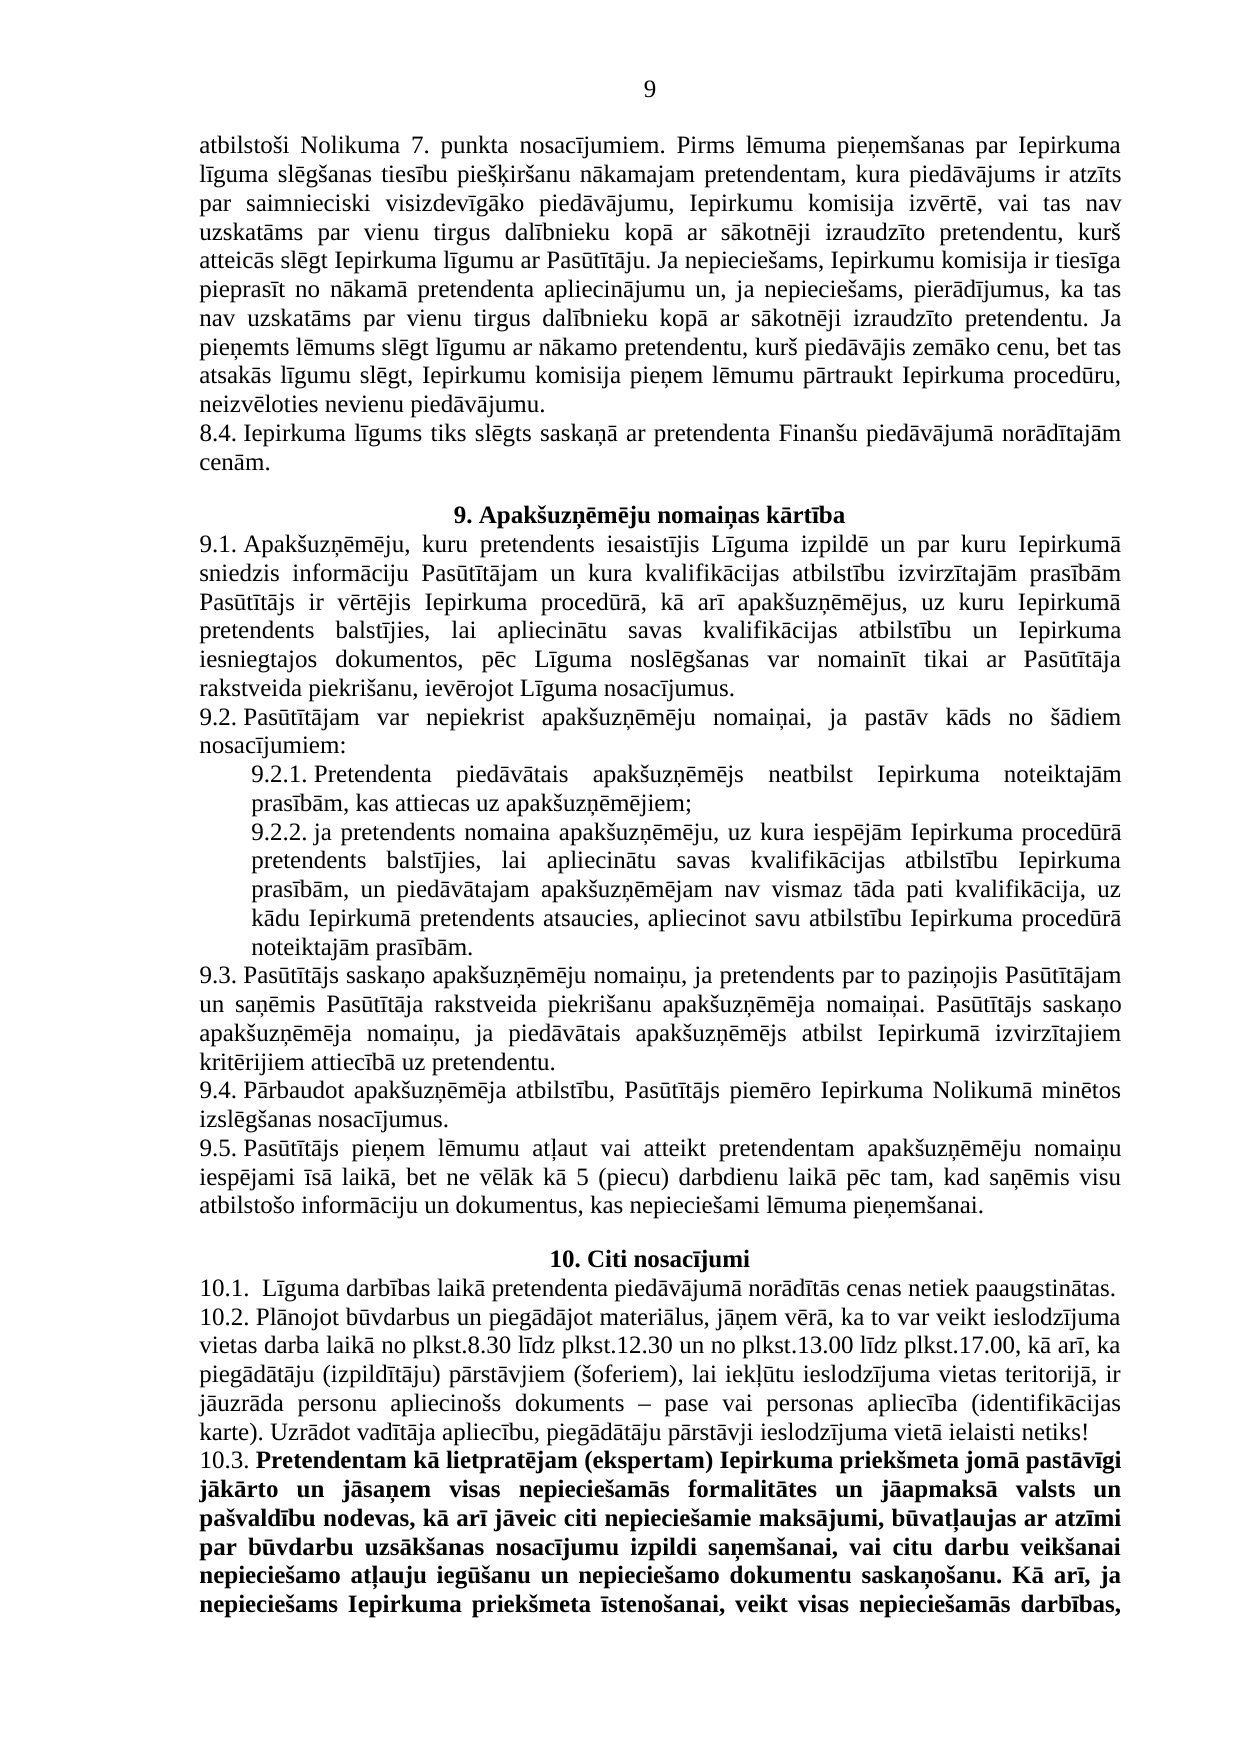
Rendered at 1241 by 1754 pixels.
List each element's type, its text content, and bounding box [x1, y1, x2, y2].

list Citi nosacījumi [177, 1244, 1122, 1273]
list ja pretendents nomaina apakšuzņēmēju, uz kura iespējām Iepirkuma procedūrā pretendents balstījies, lai apliecinātu savas kvalifikācijas atbilstību Iepirkuma prasībām, un piedāvātajam apakšuzņēmējam nav vismaz tāda pati kvalifikācija, uz kādu Iepirkumā pretendents atsaucies, apliecinot savu atbilstību Iepirkuma procedūrā noteiktajām prasībām. [251, 817, 1122, 961]
list Apakšuzņēmēju nomaiņas kārtība [177, 501, 1122, 529]
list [199, 1446, 1122, 1618]
list Pasūtītājs pieņem lēmumu atļaut vai atteikt pretendentam apakšuzņēmēju nomaiņu iespējami īsā laikā, bet ne vēlāk kā 5 (piecu) darbdienu laikā pēc tam, kad saņēmis visu atbilstošo informāciju un dokumentus, kas nepieciešami lēmuma pieņemšanai. [199, 1133, 1122, 1219]
list Iepirkuma līgums tiks slēgts saskaņā ar pretendenta Finanšu piedāvājumā norādītajām cenām. [199, 418, 1122, 476]
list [199, 131, 1122, 418]
list Apakšuzņēmēju, kuru pretendents iesaistījis Līguma izpildē un par kuru Iepirkumā sniedzis informāciju Pasūtītājam un kura kvalifikācijas atbilstību izvirzītajām prasībām Pasūtītājs ir vērtējis Iepirkuma procedūrā, kā arī apakšuzņēmējus, uz kuru Iepirkumā pretendents balstījies, lai apliecinātu savas kvalifikācijas atbilstību un Iepirkuma iesniegtajos dokumentos, pēc Līguma noslēgšanas var nomainīt tikai ar Pasūtītāja rakstveida piekrišanu, ievērojot Līguma nosacījumus. [199, 529, 1122, 702]
list Pasūtītājam var nepiekrist apakšuzņēmēju nomaiņai, ja pastāv kāds no šādiem nosacījumiem: [199, 702, 1122, 759]
list Pasūtītājs saskaņo apakšuzņēmēju nomaiņu, ja pretendents par to paziņojis Pasūtītājam un saņēmis Pasūtītāja rakstveida piekrišanu apakšuzņēmēja nomaiņai. Pasūtītājs saskaņo apakšuzņēmēja nomaiņu, ja piedāvātais apakšuzņēmējs atbilst Iepirkumā izvirzītajiem kritērijiem attiecībā uz pretendentu. [199, 961, 1122, 1076]
list Plānojot būvdarbus un piegādājot materiālus, jāņem vērā, ka to var veikt ieslodzījuma vietas darba laikā no plkst.8.30 līdz plkst.12.30 un no plkst.13.00 līdz plkst.17.00, kā arī, ka piegādātāju (izpildītāju) pārstāvjiem (šoferiem), lai iekļūtu ieslodzījuma vietas teritorijā, ir jāuzrāda personu apliecinošs dokuments – pase vai personas apliecība (identifikācijas karte). Uzrādot vadītāja apliecību, piegādātāju pārstāvji ieslodzījuma vietā ielaisti netiks! [199, 1302, 1122, 1446]
list Pārbaudot apakšuzņēmēja atbilstību, Pasūtītājs piemēro Iepirkuma Nolikumā minētos izslēgšanas nosacījumus. [199, 1076, 1122, 1133]
list Pretendenta piedāvātais apakšuzņēmējs neatbilst Iepirkuma noteiktajām prasībām, kas attiecas uz apakšuzņēmējiem; [251, 759, 1122, 817]
list Līguma darbības laikā pretendenta piedāvājumā norādītās cenas netiek paaugstinātas. [199, 1273, 1122, 1302]
